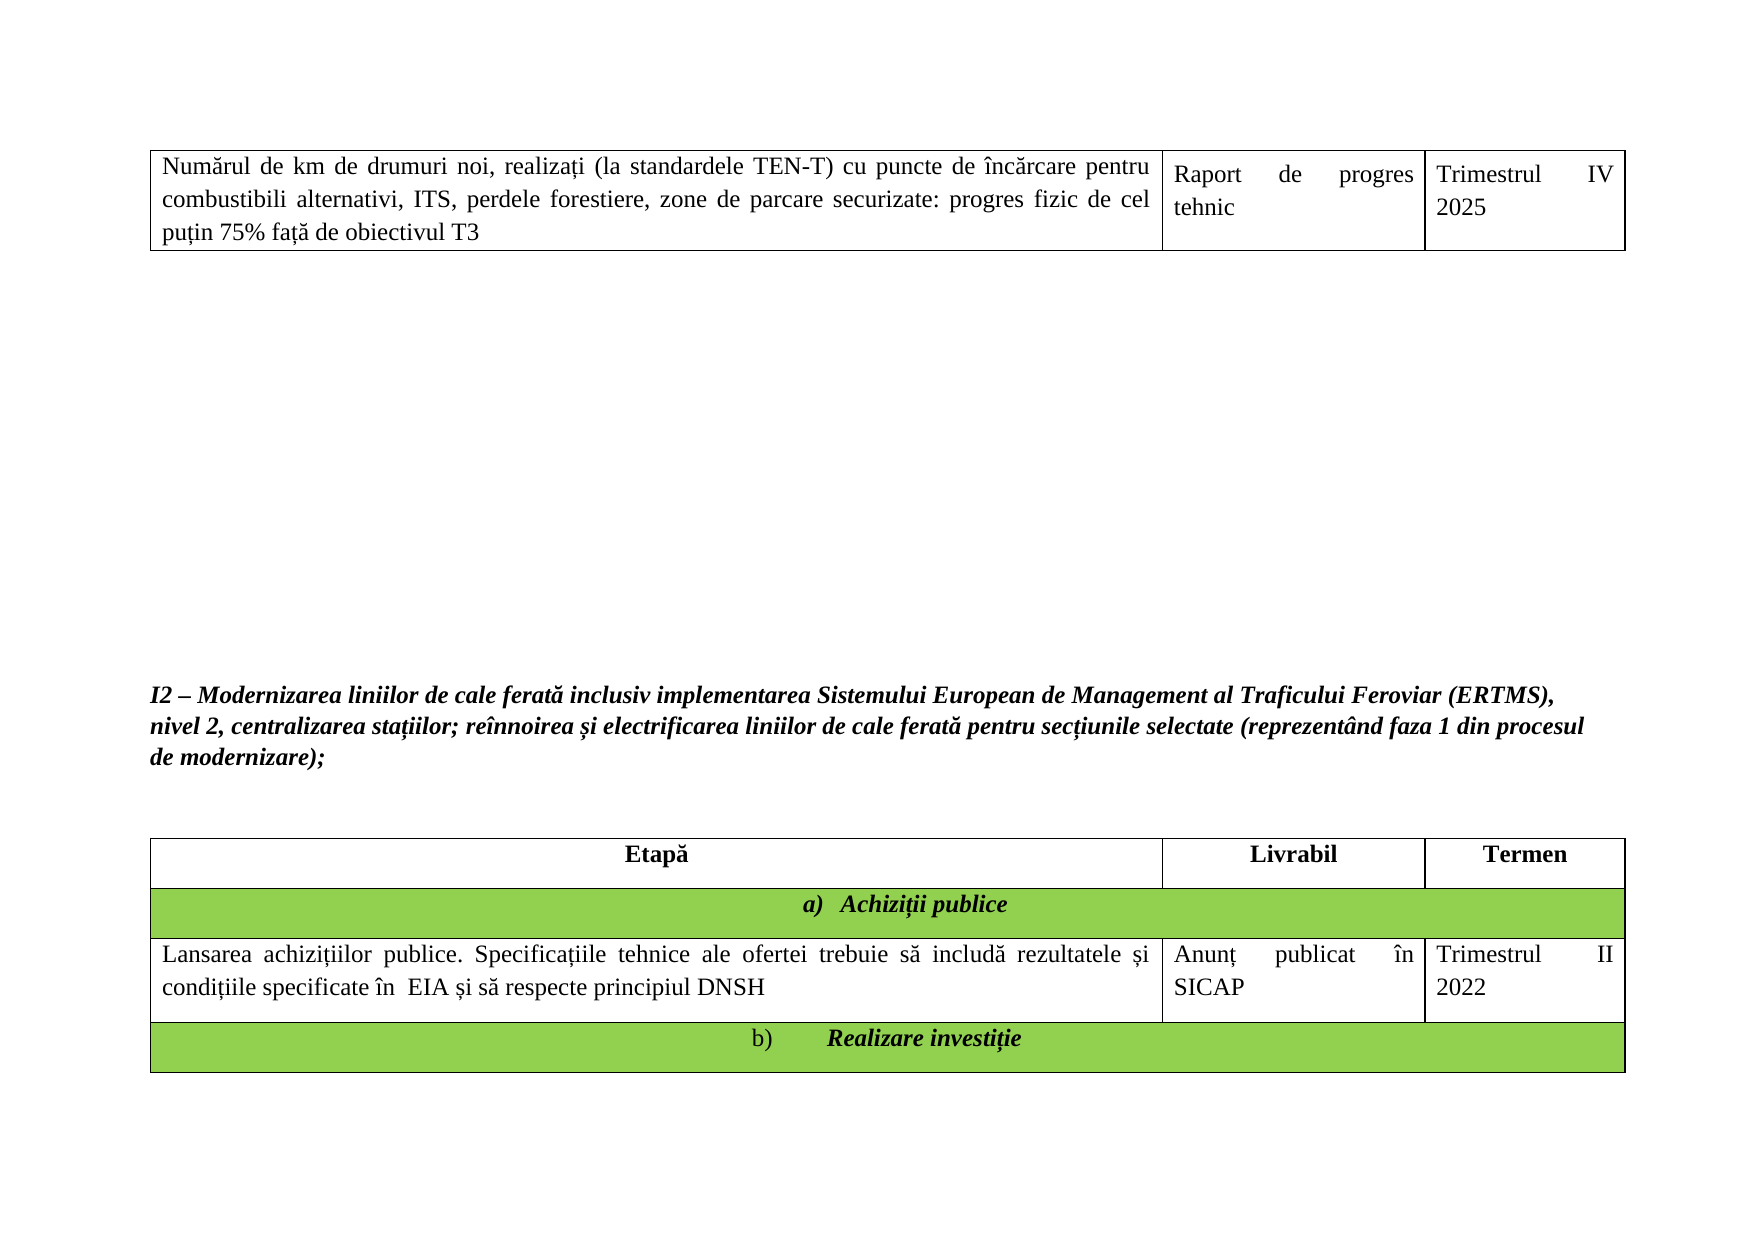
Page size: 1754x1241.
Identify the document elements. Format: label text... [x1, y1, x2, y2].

table_cell Trimestrul II 2022 [1426, 939, 1624, 1022]
table_cell b) Realizare investiție [151, 1023, 1624, 1072]
table_cell Achiziții publice [151, 889, 1624, 938]
table_header Etapă [151, 839, 1162, 888]
table_cell Trimestrul IV 2025 [1426, 151, 1624, 250]
table_header Livrabil [1163, 839, 1424, 888]
table_cell Anunț publicat în SICAP [1163, 939, 1424, 1022]
table_cell Raport de progres tehnic [1163, 151, 1424, 250]
table_header Termen [1426, 839, 1624, 888]
table_cell Numărul de km de drumuri noi, realizați (la standardele TEN-T) cu puncte de încărcare pentru combustibili alternativi, ITS, perdele forestiere, zone de parcare securizate: progres fizic de cel puțin 75% față de obiectivul T3 [151, 151, 1162, 250]
table_cell Lansarea achizițiilor publice. Specificațiile tehnice ale ofertei trebuie să includă rezultatele și condițiile specificate în EIA și să respecte principiul DNSH [151, 939, 1162, 1022]
text I2 – Modernizarea liniilor de cale ferată inclusiv implementarea Sistemului European de Management al Traficului Feroviar (ERTMS), nivel 2, centralizarea stațiilor; reînnoirea și electrificarea liniilor de cale ferată pentru secțiunile selectate (reprezentând faza 1 din procesul de modernizare); [150, 680, 1604, 771]
